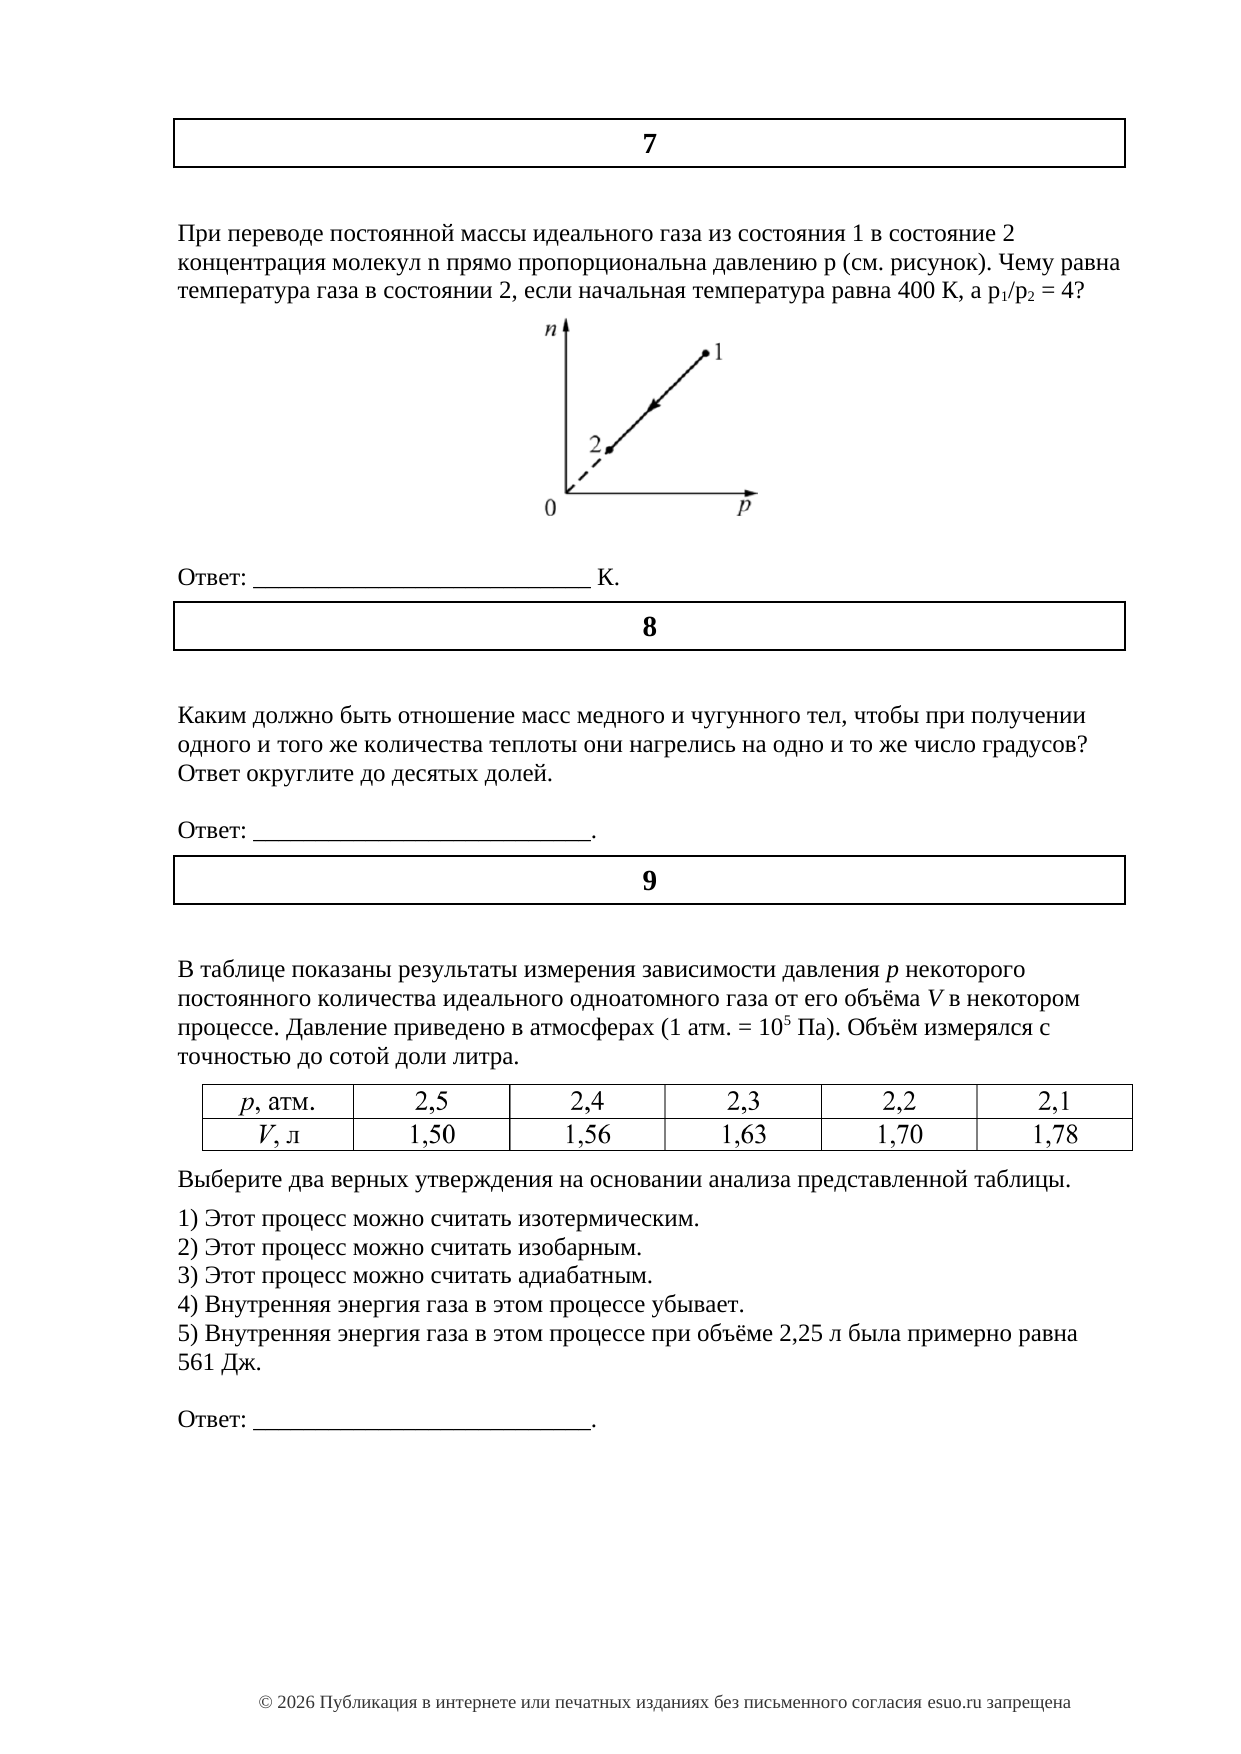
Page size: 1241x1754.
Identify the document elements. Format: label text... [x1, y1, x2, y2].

text В таблице показаны результаты измерения зависимости давления p некоторого постоянного количества идеального одноатомного газа от его объёма V в некотором процессе. Давление приведено в атмосферах (1 атм. = 105 Па). Объём измерялся с точностью до сотой доли литра. [177, 954, 1122, 1069]
subtitle 9 [175, 857, 1124, 903]
text Выберите два верных утверждения на основании анализа представленной таблицы. [177, 1164, 1122, 1192]
text При переводе постоянной массы идеального газа из состояния 1 в состояние 2 концентрация молекул n прямо пропорциональна давлению р (см. рисунок). Чему равна температура газа в состоянии 2, если начальная температура равна 400 К, а p1/p2 = 4? [177, 218, 1122, 304]
picture [530, 314, 770, 523]
text 1) Этот процесс можно считать изотермическим. 2) Этот процесс можно считать изобарным. 3) Этот процесс можно считать адиабатным. 4) Внутренняя энергия газа в этом процессе убывает. 5) Внутренняя энергия газа в этом процессе при объёме 2,25 л была примерно равна 561 Дж. Ответ: ___________________________. [177, 1203, 1122, 1433]
text Ответ: ___________________________ К. [177, 533, 1122, 590]
subtitle 8 [175, 603, 1124, 649]
picture [196, 1080, 1137, 1154]
text Каким должно быть отношение масс медного и чугунного тел, чтобы при получении одного и того же количества теплоты они нагрелись на одно и то же число градусов? Ответ округлите до десятых долей. Ответ: ___________________________. [177, 701, 1122, 844]
subtitle 7 [175, 120, 1124, 166]
